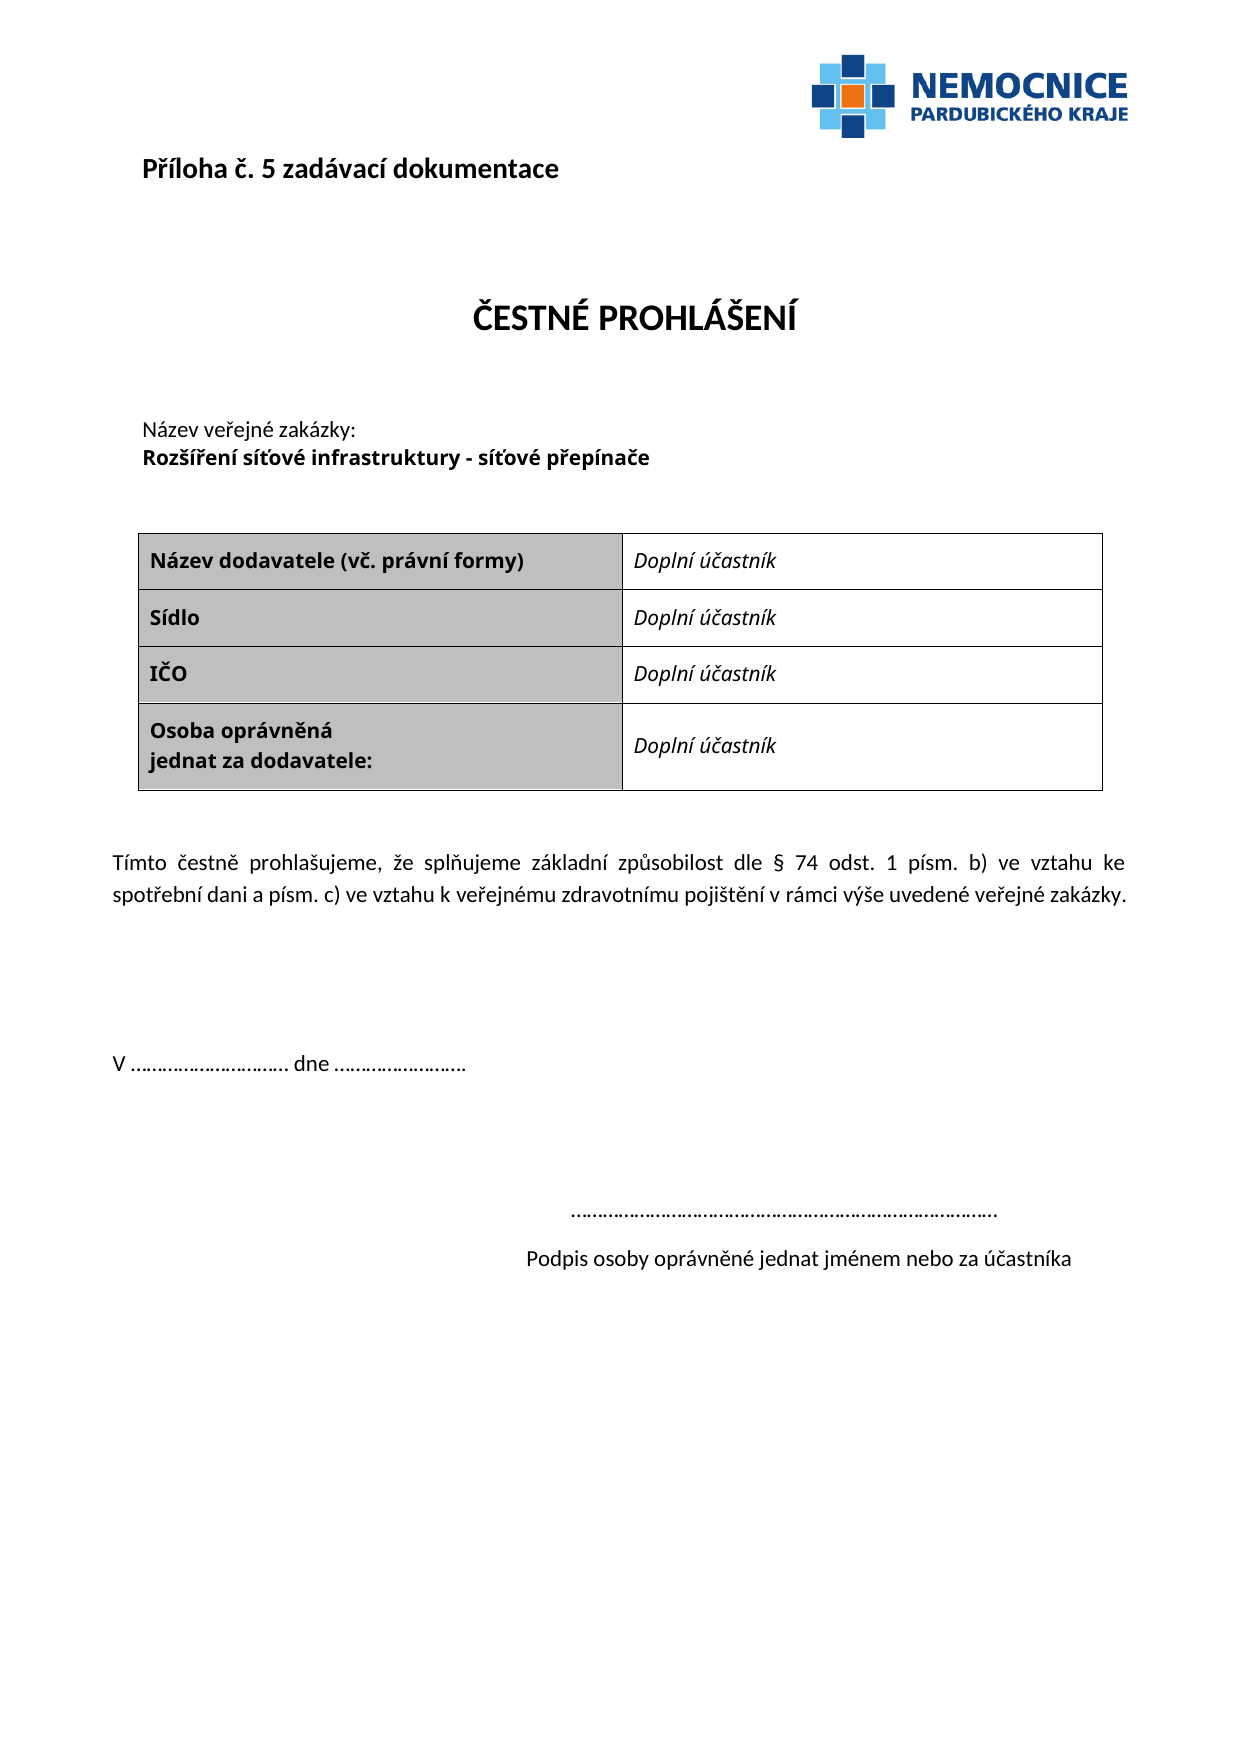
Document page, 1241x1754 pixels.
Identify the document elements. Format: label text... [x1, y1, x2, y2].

table_header Doplní účastník [623, 534, 1102, 589]
table_cell Doplní účastník [623, 647, 1102, 702]
table_header Název dodavatele (vč. právní formy) [139, 534, 622, 589]
text Tímto čestně prohlašujeme, že splňujeme základní způsobilost dle § 74 odst. 1 písm. b) ve vztahu ke spotřební dani a písm. c) ve vztahu k veřejnému zdravotnímu pojištění v rámci výše uvedené veřejné zakázky. [112, 848, 1128, 908]
table_cell Doplní účastník [623, 590, 1102, 646]
text Příloha č. 5 zadávací dokumentace [142, 150, 1128, 186]
text Název veřejné zakázky: [112, 415, 1128, 443]
table_cell Sídlo [139, 590, 622, 646]
table_cell IČO [139, 647, 622, 702]
text ……………………………………………………………………… [112, 1195, 1128, 1223]
text ČESTNÉ PROHLÁŠENÍ [142, 294, 1128, 339]
picture [810, 53, 1128, 139]
text Rozšíření síťové infrastruktury - síťové přepínače [142, 443, 1128, 471]
table_cell Osoba oprávněná jednat za dodavatele: [139, 704, 622, 789]
text V ………………………… dne ……………………. [112, 1049, 1128, 1077]
table_cell Doplní účastník [623, 704, 1102, 789]
text Podpis osoby oprávněné jednat jménem nebo za účastníka [112, 1244, 1128, 1272]
